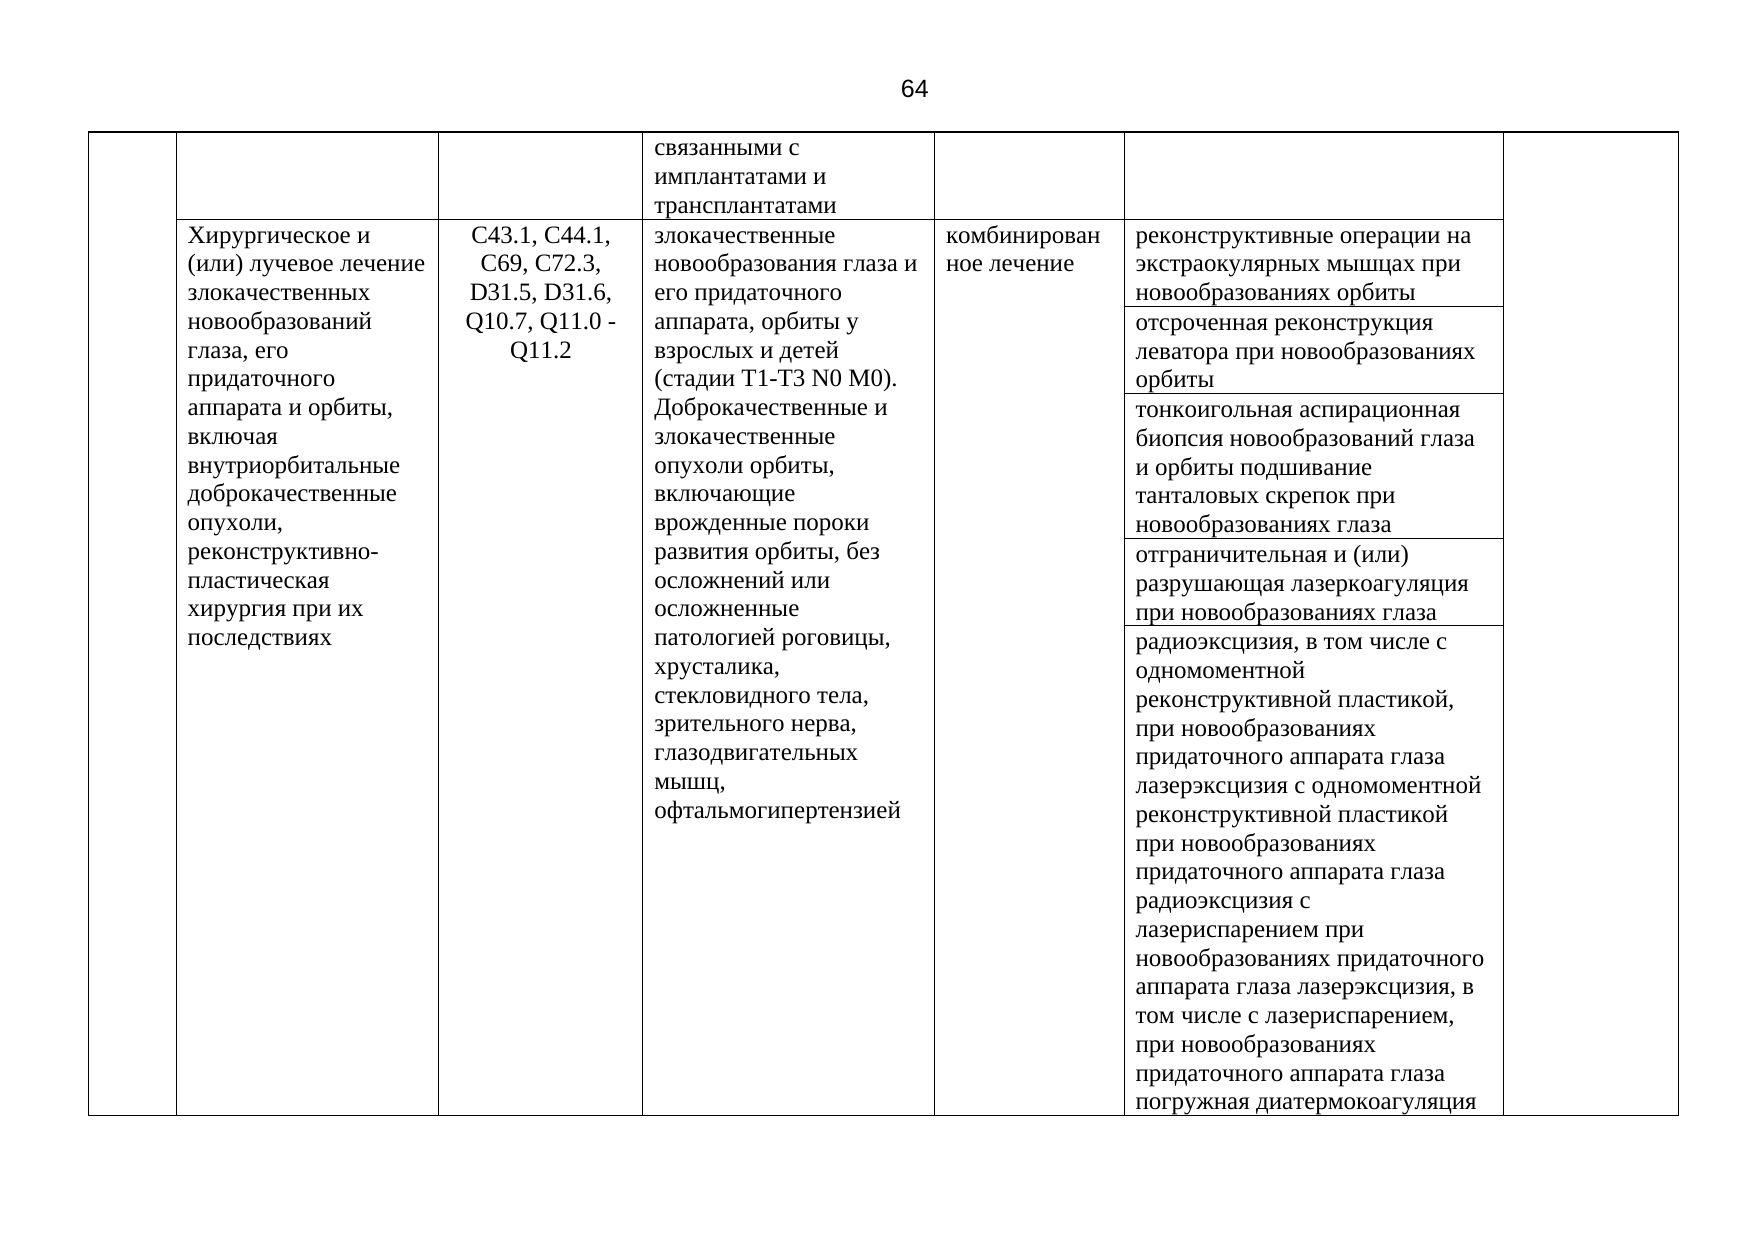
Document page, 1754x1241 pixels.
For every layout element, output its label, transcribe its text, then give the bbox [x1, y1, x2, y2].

table_cell С43.1, С44.1, С69, С72.3, D31.5, D31.6, Q10.7, Q11.0 - Q11.2 [439, 220, 642, 1115]
table_cell реконструктивные операции на экстраокулярных мышцах при новообразованиях орбиты [1125, 220, 1503, 306]
table_cell отграничительная и (или) разрушающая лазеркоагуляция при новообразованиях глаза [1125, 539, 1503, 625]
table_cell тонкоигольная аспирационная биопсия новообразований глаза и орбиты подшивание танталовых скрепок при новообразованиях глаза [1125, 394, 1503, 538]
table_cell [1125, 626, 1503, 1115]
table_cell отсроченная реконструкция леватора при новообразованиях орбиты [1125, 307, 1503, 393]
table_cell злокачественные новообразования глаза и его придаточного аппарата, орбиты у взрослых и детей (стадии T1-T3 N0 M0). Доброкачественные и злокачественные опухоли орбиты, включающие врожденные пороки развития орбиты, без осложнений или осложненные патологией роговицы, хрусталика, стекловидного тела, зрительного нерва, глазодвигательных мышц, офтальмогипертензией [643, 220, 934, 1115]
table_cell Хирургическое и (или) лучевое лечение злокачественных новообразований глаза, его придаточного аппарата и орбиты, включая внутриорбитальные доброкачественные опухоли, реконструктивно-пластическая хирургия при их последствиях [177, 220, 438, 1115]
table_cell комбинированное лечение [935, 220, 1124, 1115]
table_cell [1125, 133, 1503, 219]
